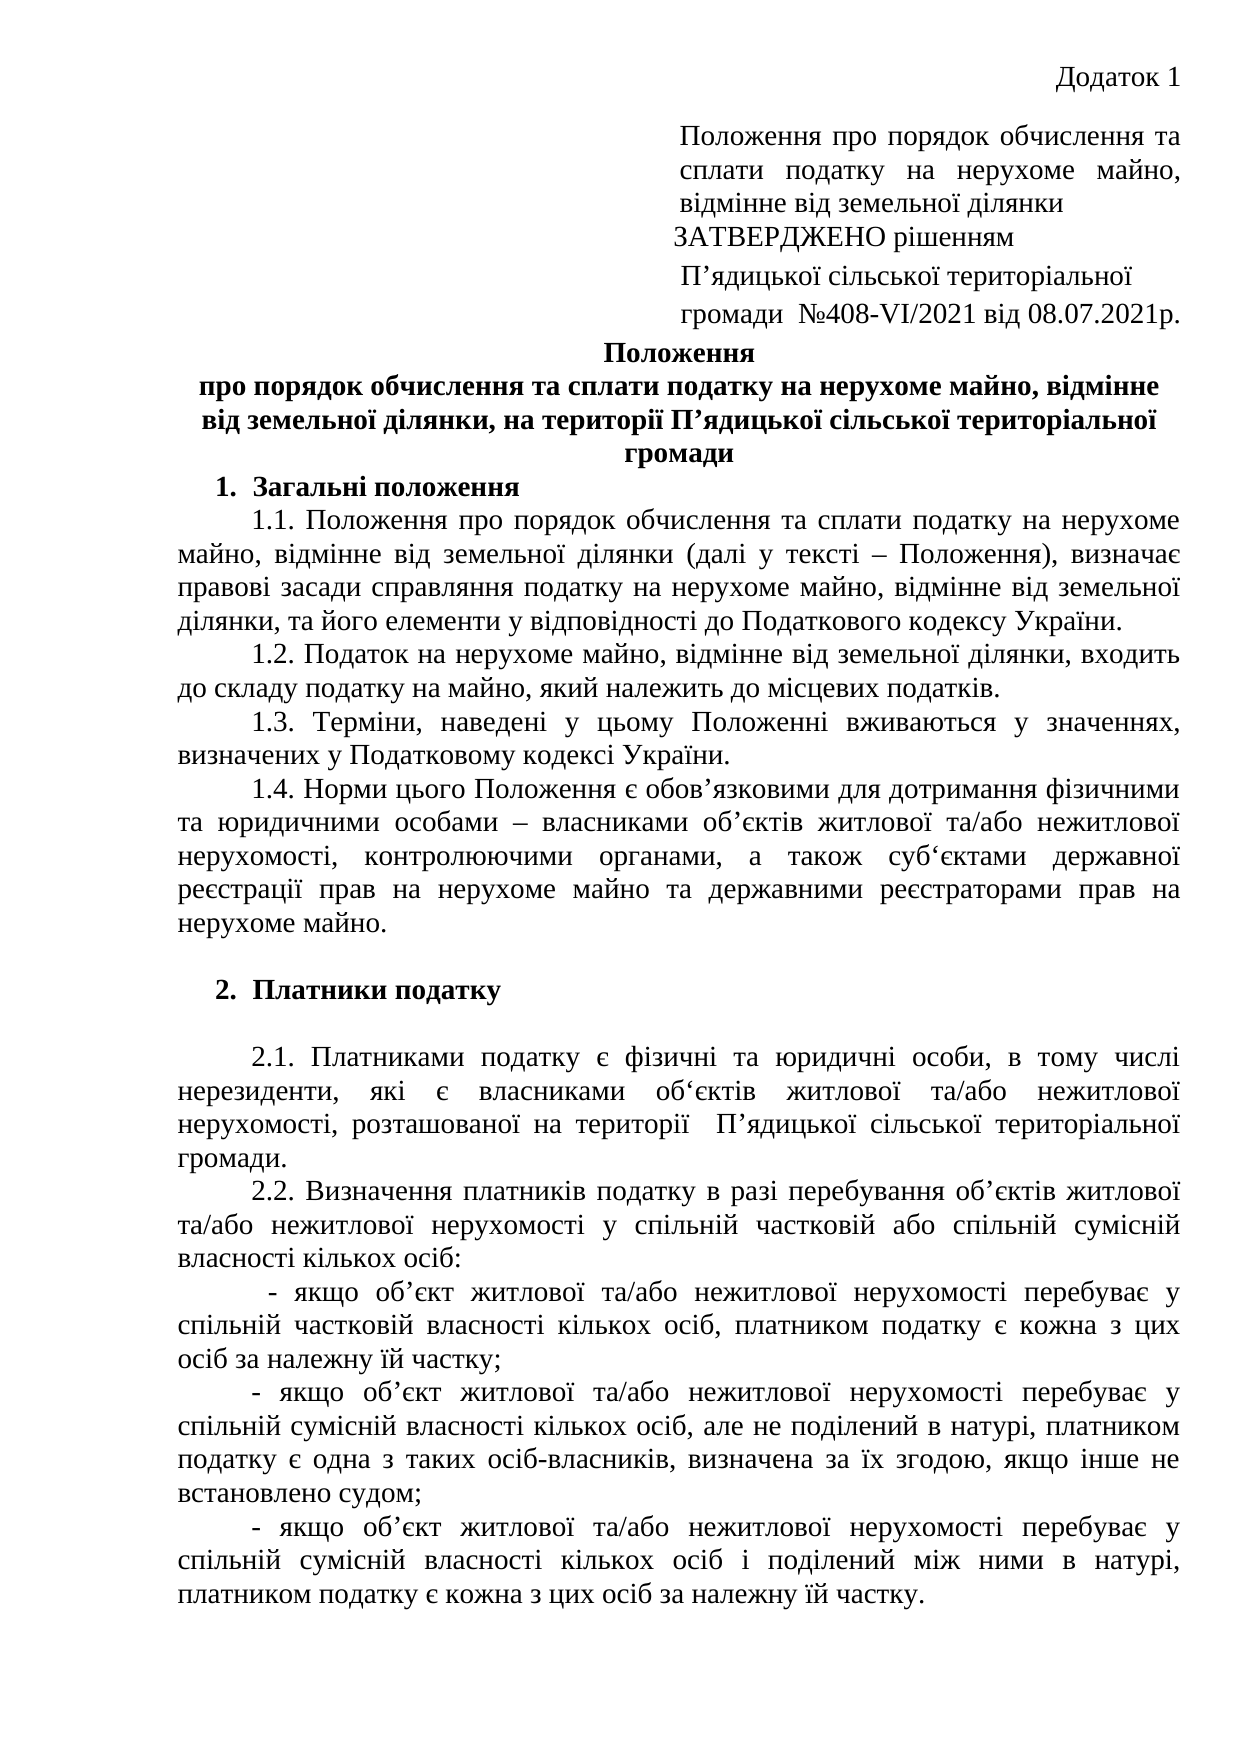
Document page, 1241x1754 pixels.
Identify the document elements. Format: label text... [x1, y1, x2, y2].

text - якщо об’єкт житлової та/або нежитлової нерухомості перебуває у спільній сумісній власності кількох осіб і поділений між ними в натурі, платником податку є кожна з цих осіб за належну їй частку. [177, 1509, 1181, 1609]
text 1.4. Норми цього Положення є обов’язковими для дотримання фізичними та юридичними особами – власниками об’єктів житлової та/або нежитлової нерухомості, контролюючими органами, а також суб‘єктами державної реєстрації прав на нерухоме майно та державними реєстраторами прав на нерухоме майно. [177, 771, 1181, 938]
text - якщо об’єкт житлової та/або нежитлової нерухомості перебуває у спільній частковій власності кількох осіб, платником податку є кожна з цих осіб за належну їй частку; [177, 1274, 1181, 1374]
text 2.2. Визначення платників податку в разі перебування об’єктів житлової та/або нежитлової нерухомості у спільній частковій або спільній сумісній власності кількох осіб: [177, 1173, 1181, 1274]
text 2.1. Платниками податку є фізичні та юридичні особи, в тому числі нерезиденти, які є власниками об‘єктів житлової та/або нежитлової нерухомості, розташованої на території П’ядицької сільської територіальної громади. [177, 1039, 1181, 1173]
text Положення про порядок обчислення та сплати податку на нерухоме майно, відмінне від земельної ділянки [679, 118, 1181, 219]
text Положення [177, 335, 1181, 368]
text - якщо об’єкт житлової та/або нежитлової нерухомості перебуває у спільній сумісній власності кількох осіб, але не поділений в натурі, платником податку є одна з таких осіб-власників, визначена за їх згодою, якщо інше не встановлено судом; [177, 1374, 1181, 1509]
text 1.1. Положення про порядок обчислення та сплати податку на нерухоме майно, відмінне від земельної ділянки (далі у тексті – Положення), визначає правові засади справляння податку на нерухоме майно, відмінне від земельної ділянки, та його елементи у відповідності до Податкового кодексу України. [177, 502, 1181, 637]
text громади №408-VІ/2021 від 08.07.2021р. [177, 296, 1181, 330]
list Платники податку [215, 972, 1181, 1006]
text Додаток 1 [177, 59, 1181, 93]
list Загальні положення [215, 469, 1181, 502]
text П’ядицької сільської територіальної [177, 258, 1181, 291]
text 1.2. Податок на нерухоме майно, відмінне від земельної ділянки, входить до складу податку на майно, який належить до місцевих податків. [177, 637, 1181, 704]
text 1.3. Терміни, наведені у цьому Положенні вживаються у значеннях, визначених у Податковому кодексі України. [177, 704, 1181, 771]
text про порядок обчислення та сплати податку на нерухоме майно, відмінне від земельної ділянки, на території П’ядицької сільської територіальної громади [177, 368, 1181, 469]
text ЗАТВЕРДЖЕНО рішенням [177, 219, 1181, 253]
